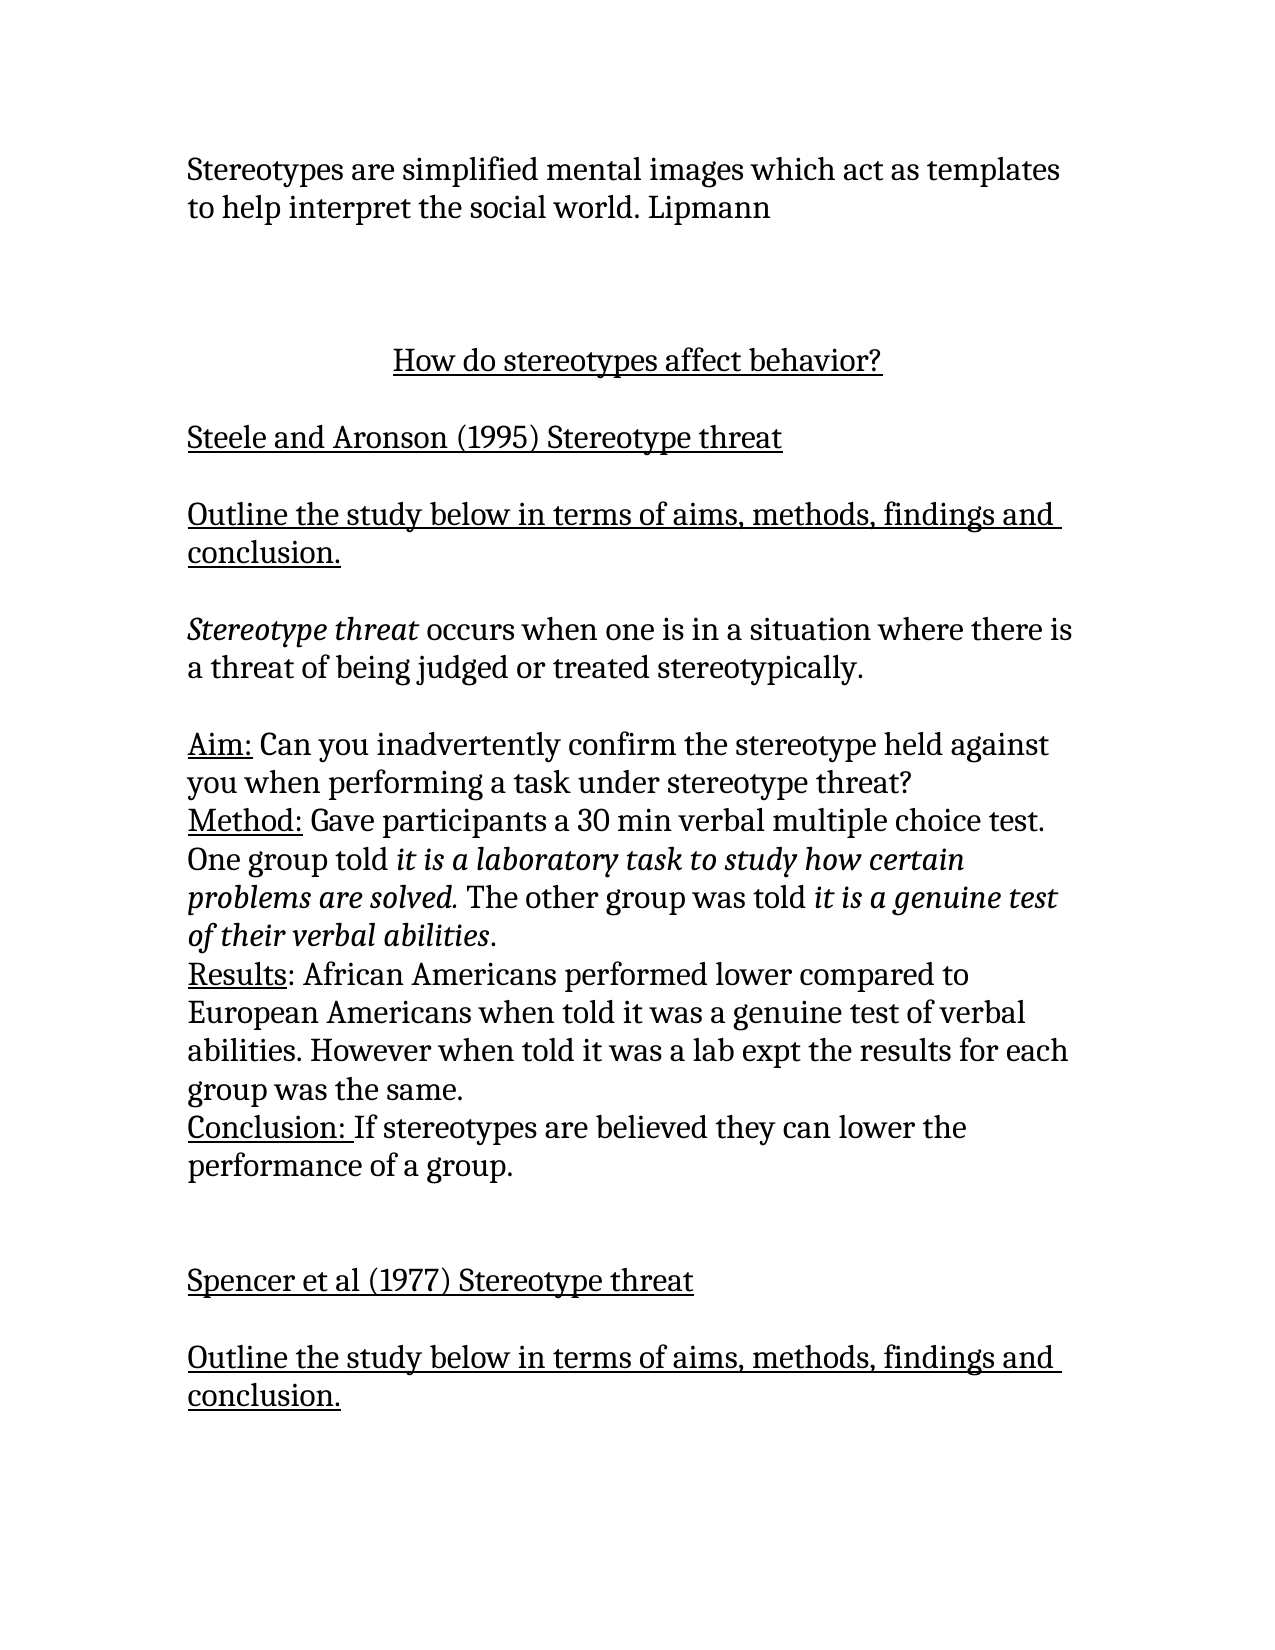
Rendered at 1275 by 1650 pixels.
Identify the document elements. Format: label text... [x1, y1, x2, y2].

text One group told it is a laboratory task to study how certain problems are solved. The other group was told it is a genuine test of their verbal abilities. [187, 840, 1087, 955]
text How do stereotypes affect behavior? [187, 342, 1087, 380]
text Method: Gave participants a 30 min verbal multiple choice test. [187, 802, 1087, 840]
text Results: African Americans performed lower compared to European Americans when told it was a genuine test of verbal abilities. However when told it was a lab expt the results for each group was the same. [187, 955, 1087, 1108]
text Stereotype threat occurs when one is in a situation where there is a threat of being judged or treated stereotypically. [187, 610, 1087, 687]
text Spencer et al (1977) Stereotype threat [187, 1262, 1087, 1300]
text Outline the study below in terms of aims, methods, findings and conclusion. [187, 495, 1087, 572]
text Steele and Aronson (1995) Stereotype threat [187, 418, 1087, 457]
text Aim: Can you inadvertently confirm the stereotype held against you when performing a task under stereotype threat? [187, 725, 1087, 802]
text Conclusion: If stereotypes are believed they can lower the performance of a group. [187, 1108, 1087, 1185]
text Stereotypes are simplified mental images which act as templates to help interpret the social world. Lipmann [187, 150, 1087, 227]
text Outline the study below in terms of aims, methods, findings and conclusion. [187, 1338, 1087, 1415]
